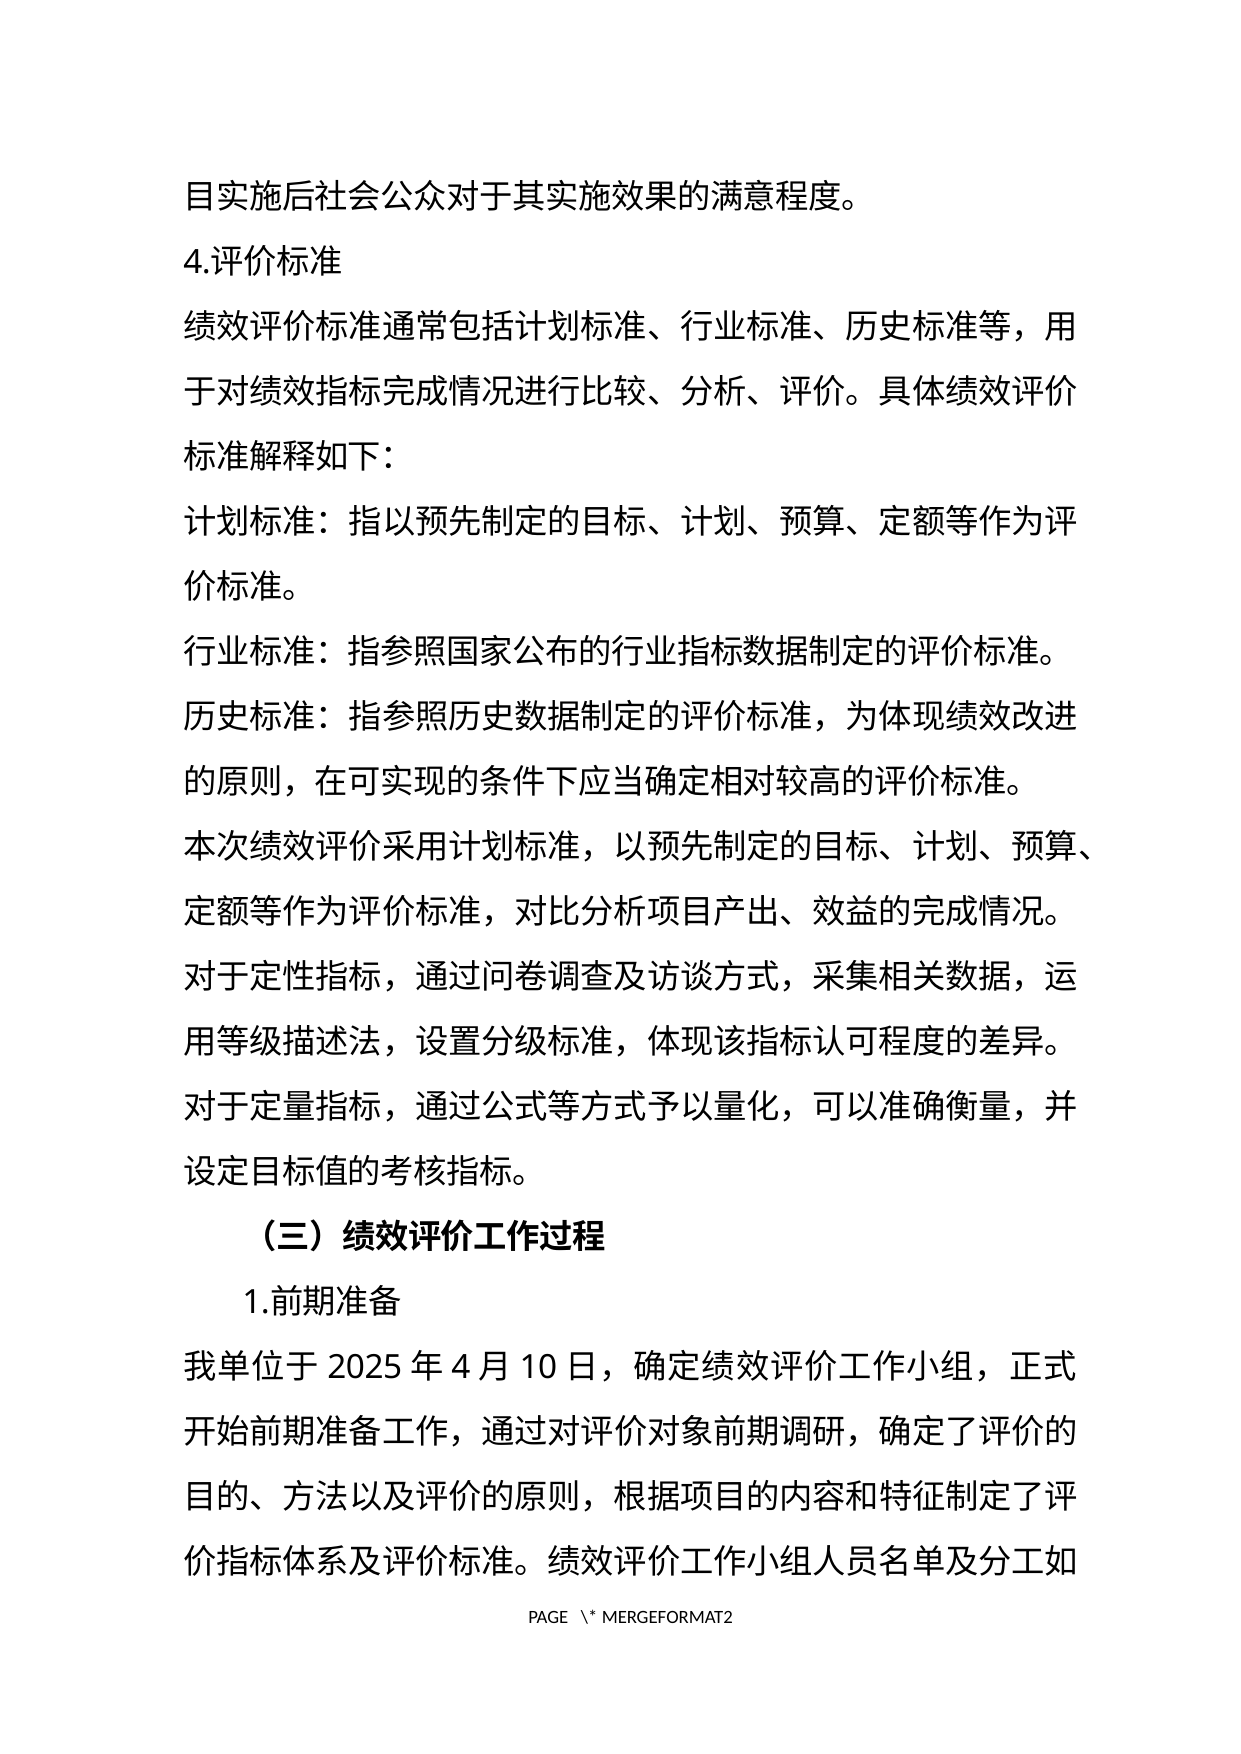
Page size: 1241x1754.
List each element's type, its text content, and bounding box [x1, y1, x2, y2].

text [183, 162, 1078, 1202]
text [183, 1267, 1078, 1592]
text （三）绩效评价工作过程 [183, 1202, 1078, 1267]
